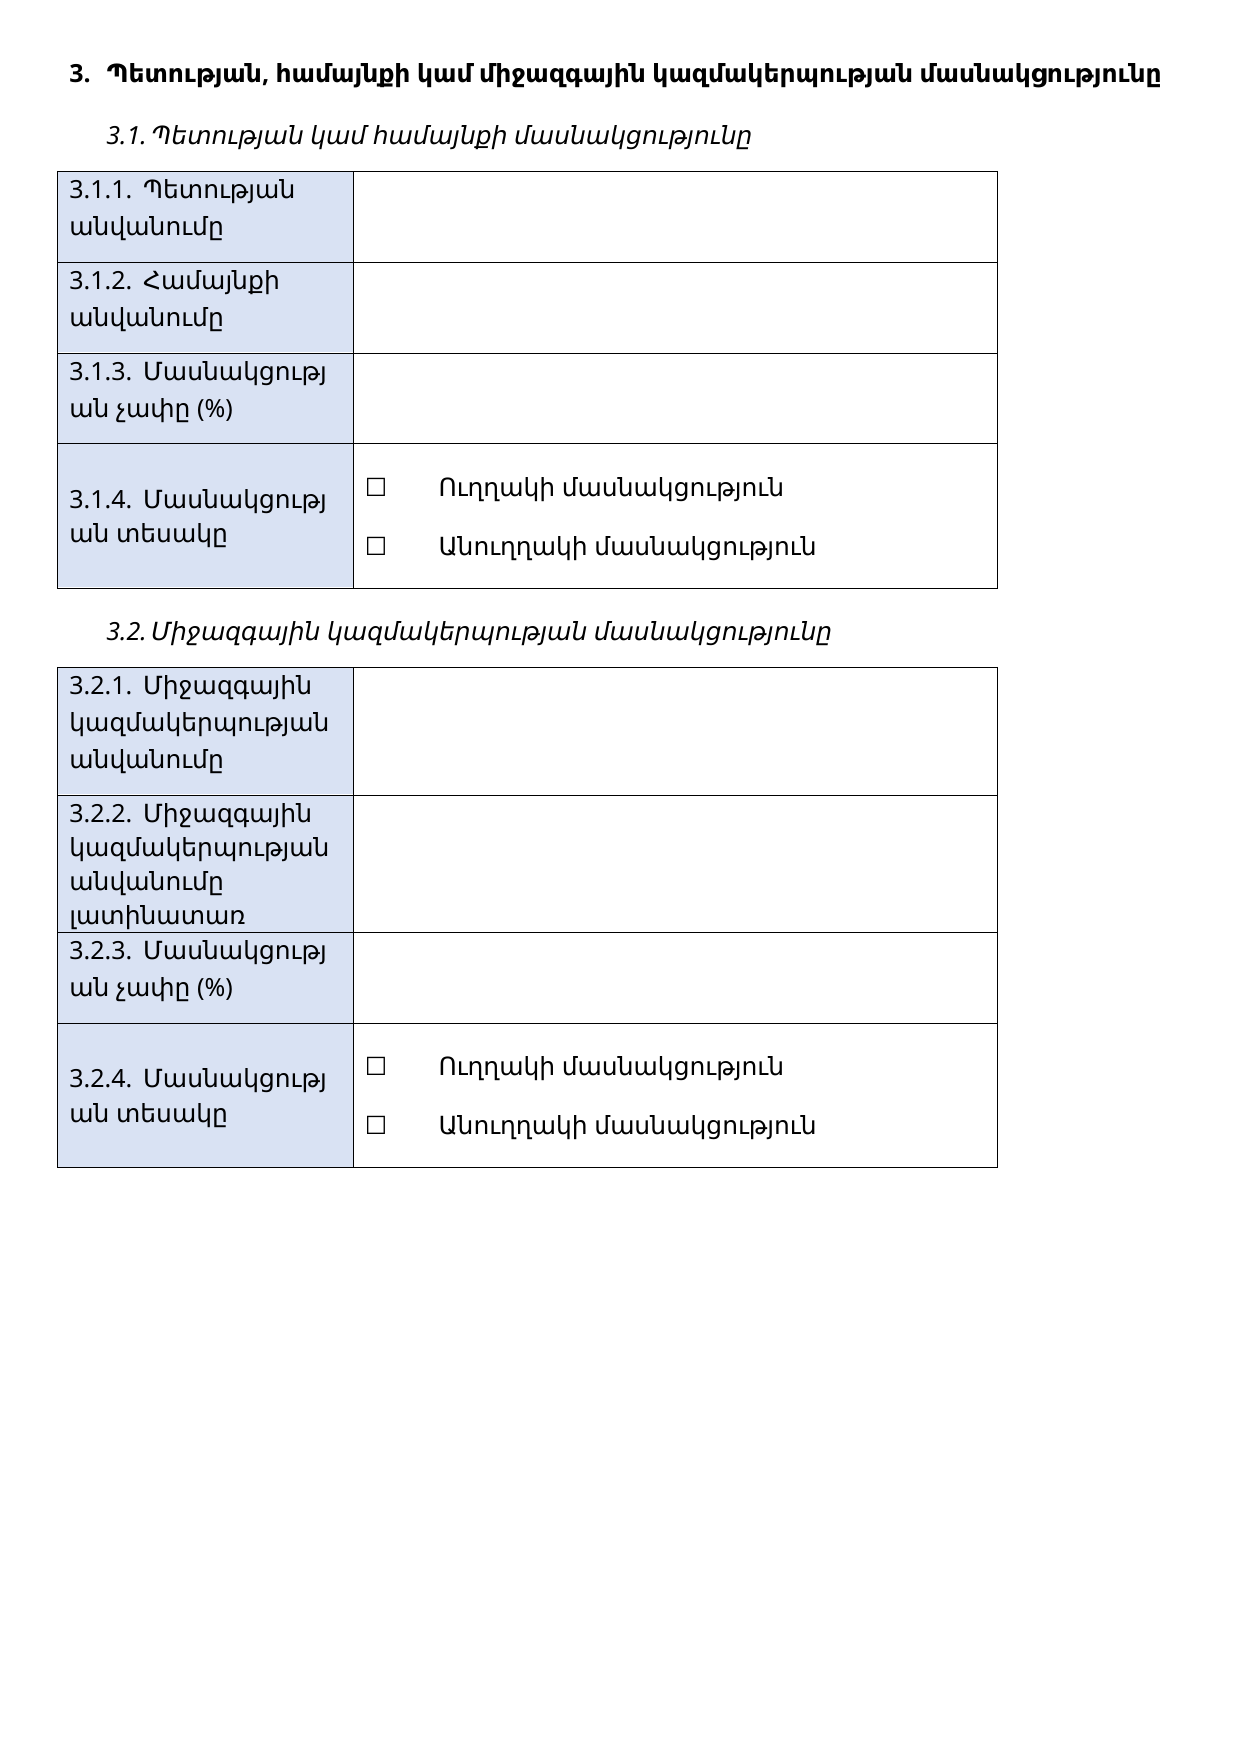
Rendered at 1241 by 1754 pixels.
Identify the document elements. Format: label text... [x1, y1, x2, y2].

table_cell Մասնակցության չափը (%) [58, 354, 353, 443]
table_header [354, 172, 997, 262]
table_cell [354, 263, 997, 352]
list Պետության, համայնքի կամ միջազգային կազմակերպության մասնակցությունը [69, 56, 1181, 89]
table_cell ☐ Ուղղակի մասնակցություն ☐ Անուղղակի մասնակցություն [354, 1024, 997, 1167]
table_cell [354, 796, 997, 932]
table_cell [354, 444, 997, 587]
list Միջազգային կազմակերպության մասնակցությունը [106, 613, 1181, 647]
table_cell Մասնակցության տեսակը [58, 1024, 353, 1167]
table_header Պետության անվանումը [58, 172, 353, 262]
table_cell [354, 933, 997, 1023]
list Պետության կամ համայնքի մասնակցությունը [106, 117, 1181, 151]
table_header [354, 668, 997, 794]
table_cell Համայնքի անվանումը [58, 263, 353, 352]
table_header Միջազգային կազմակերպության անվանումը [58, 668, 353, 794]
table_cell Մասնակցության չափը (%) [58, 933, 353, 1023]
table_cell [354, 354, 997, 443]
table_cell Միջազգային կազմակերպության անվանումը լատինատառ [58, 796, 353, 932]
table_cell Մասնակցության տեսակը [58, 444, 353, 587]
